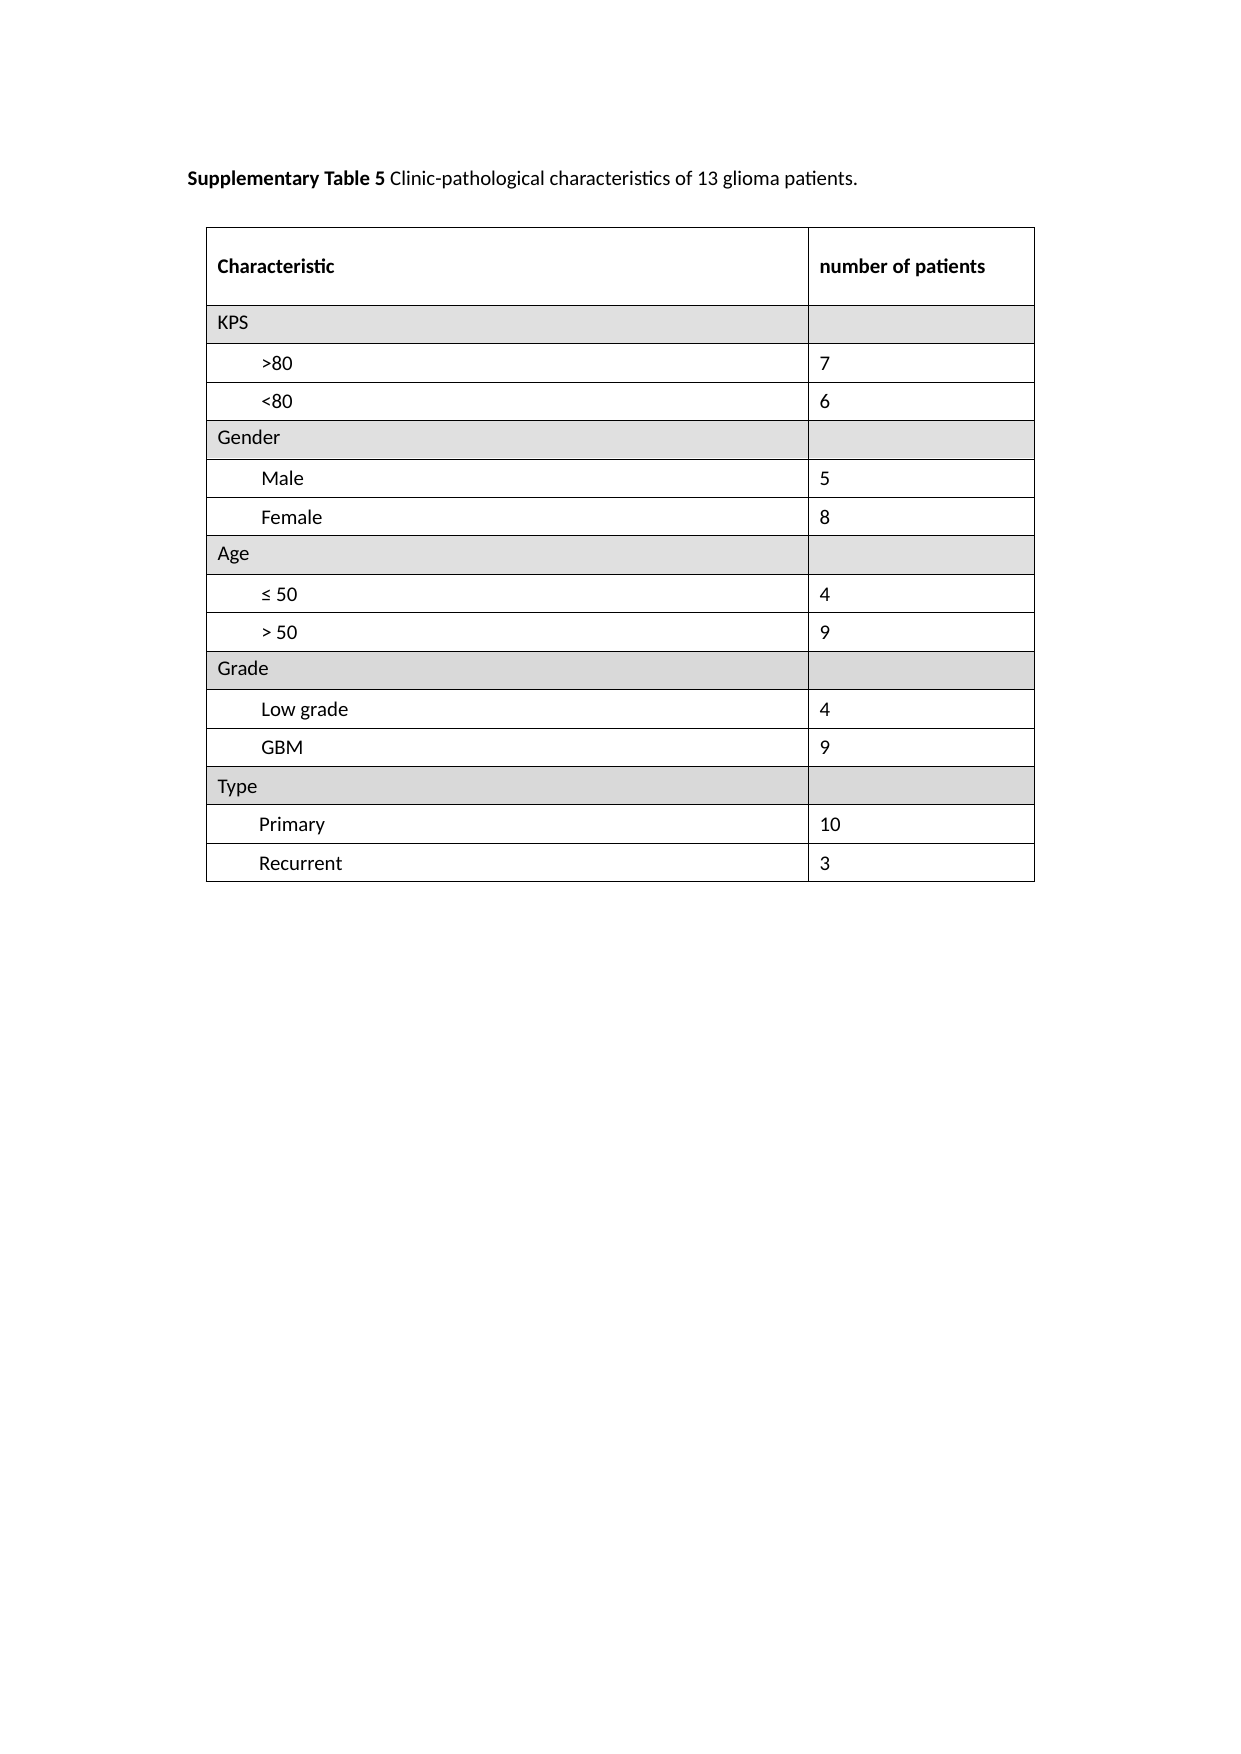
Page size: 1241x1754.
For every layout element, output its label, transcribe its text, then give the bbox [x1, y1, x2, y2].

table_cell 9 [809, 729, 1034, 766]
table_cell Primary [207, 805, 808, 843]
table_cell 4 [809, 690, 1034, 727]
text Supplementary Table 5 Clinic-pathological characteristics of 13 glioma patients. [187, 162, 1053, 194]
table_header number of patients [809, 228, 1034, 305]
table_header Characteristic [207, 228, 808, 305]
table_cell 7 [809, 344, 1034, 382]
table_cell KPS [207, 306, 808, 343]
table_cell <80 [207, 383, 808, 420]
table_cell Low grade [207, 690, 808, 727]
table_cell >80 [207, 344, 808, 382]
table_cell 10 [809, 805, 1034, 843]
table_cell [809, 306, 1034, 343]
table_cell 5 [809, 460, 1034, 497]
table_cell Age [207, 536, 808, 574]
table_cell GBM [207, 729, 808, 766]
table_cell 3 [809, 844, 1034, 881]
table_cell 4 [809, 575, 1034, 612]
table_cell Grade [207, 652, 808, 689]
table_cell Recurrent [207, 844, 808, 881]
table_cell [809, 536, 1034, 574]
table_cell Male [207, 460, 808, 497]
table_cell 9 [809, 613, 1034, 651]
table_cell 6 [809, 383, 1034, 420]
table_cell > 50 [207, 613, 808, 651]
table_cell Female [207, 498, 808, 535]
table_cell [809, 421, 1034, 458]
table_cell 8 [809, 498, 1034, 535]
table_cell Gender [207, 421, 808, 458]
table_cell [809, 652, 1034, 689]
table_cell [809, 767, 1034, 804]
table_cell Type [207, 767, 808, 804]
table_cell ≤ 50 [207, 575, 808, 612]
